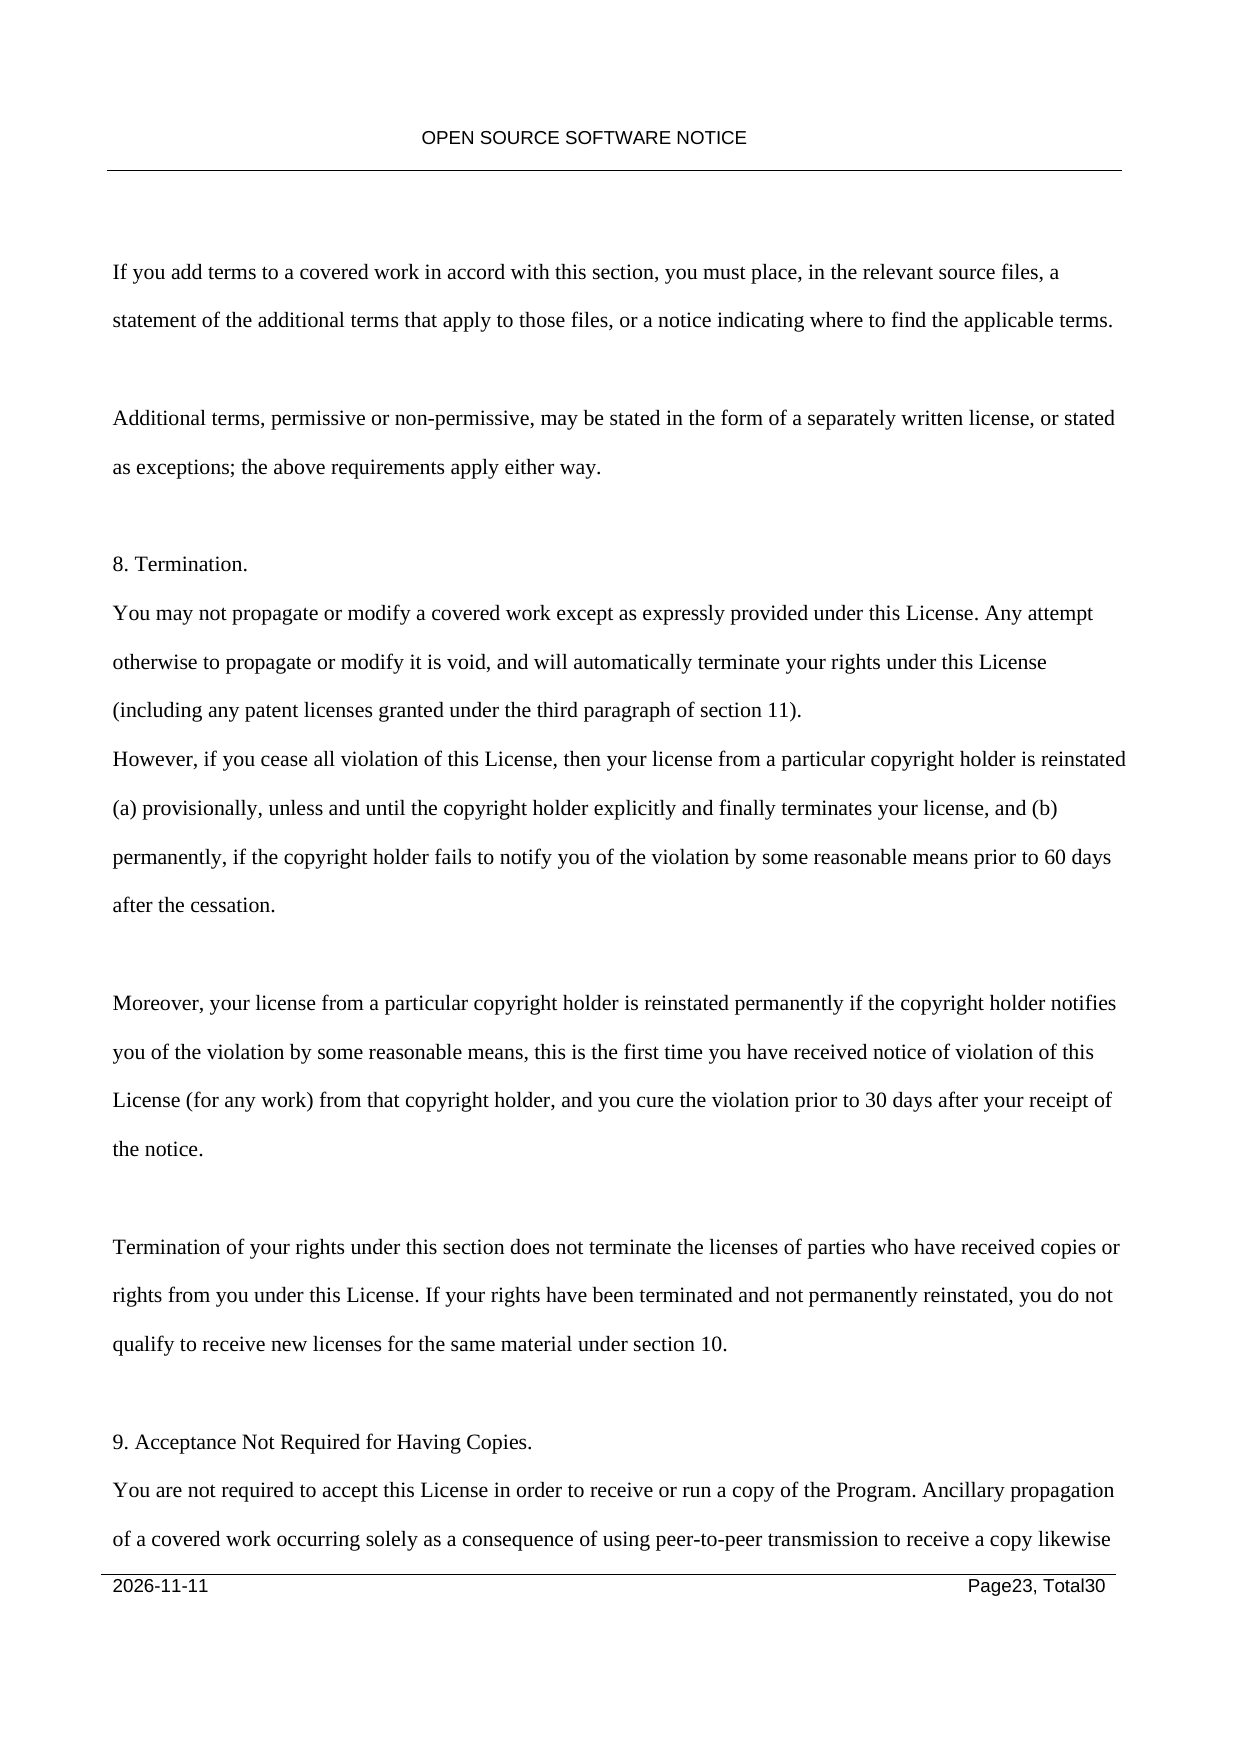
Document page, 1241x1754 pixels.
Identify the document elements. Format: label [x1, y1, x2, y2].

text [112, 206, 1128, 1555]
